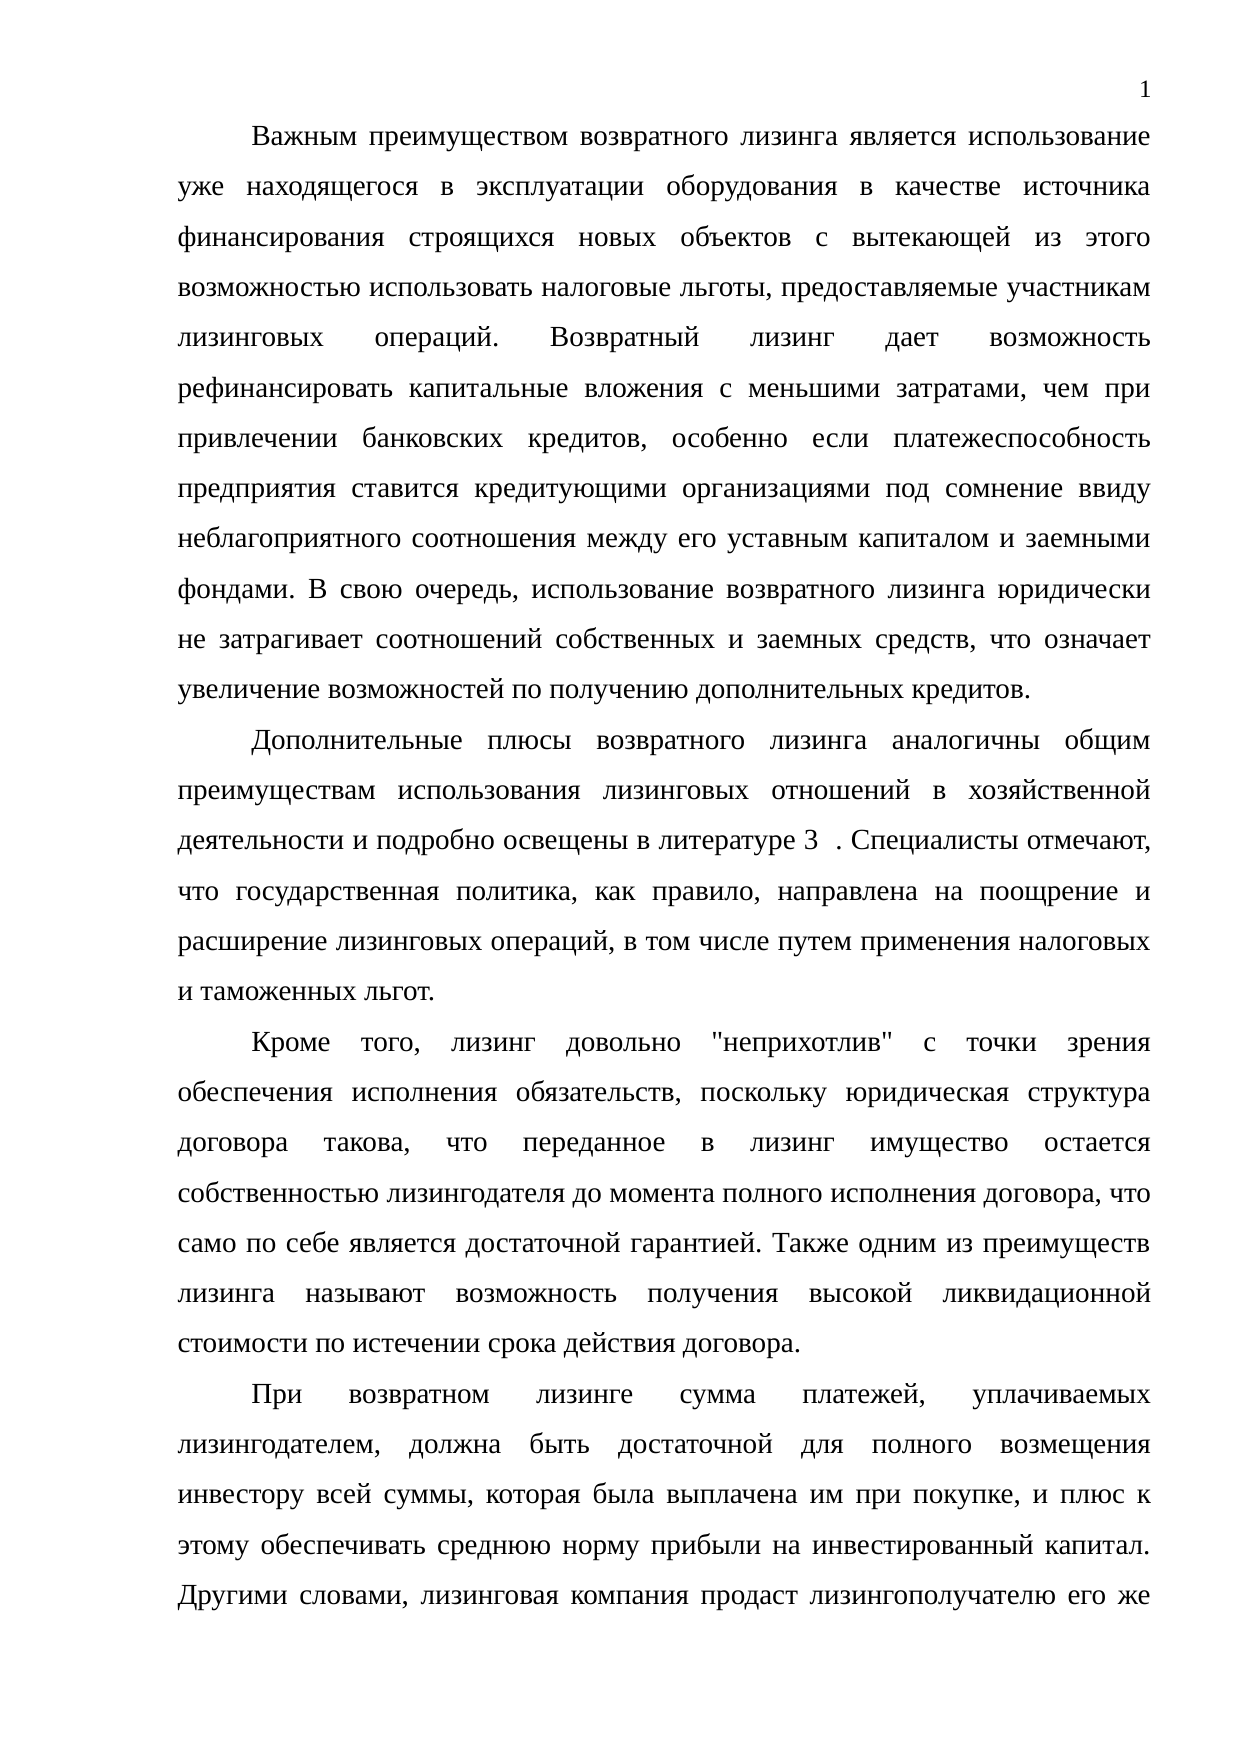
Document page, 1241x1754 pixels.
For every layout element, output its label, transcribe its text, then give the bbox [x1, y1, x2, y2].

text Кроме того, лизинг довольно "неприхотлив" с точки зрения обеспечения исполнения обязательств, поскольку юридическая структура договора такова, что переданное в лизинг имущество остается собственностью лизингодателя до момента полного исполнения договора, что само по себе является достаточной гарантией. Также одним из преимуществ лизинга называют возможность получения высокой ликвидационной стоимости по истечении срока действия договора. [177, 1024, 1152, 1359]
text Дополнительные плюсы возвратного лизинга аналогичны общим преимуществам использования лизинговых отношений в хозяйственной деятельности и подробно освещены в литературе 3 . Специалисты отмечают, что государственная политика, как правило, направлена на поощрение и расширение лизинговых операций, в том числе путем применения налоговых и таможенных льгот. [177, 722, 1152, 1007]
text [177, 1376, 1152, 1611]
text Важным преимуществом возвратного лизинга является использование уже находящегося в эксплуатации оборудования в качестве источника финансирования строящихся новых объектов с вытекающей из этого возможностью использовать налоговые льготы, предоставляемые участникам лизинговых операций. Возвратный лизинг дает возможность рефинансировать капитальные вложения с меньшими затратами, чем при привлечении банковских кредитов, особенно если платежеспособность предприятия ставится кредитующими организациями под сомнение ввиду неблагоприятного соотношения между его уставным капиталом и заемными фондами. В свою очередь, использование возвратного лизинга юридически не затрагивает соотношений собственных и заемных средств, что означает увеличение возможностей по получению дополнительных кредитов. [177, 118, 1152, 705]
